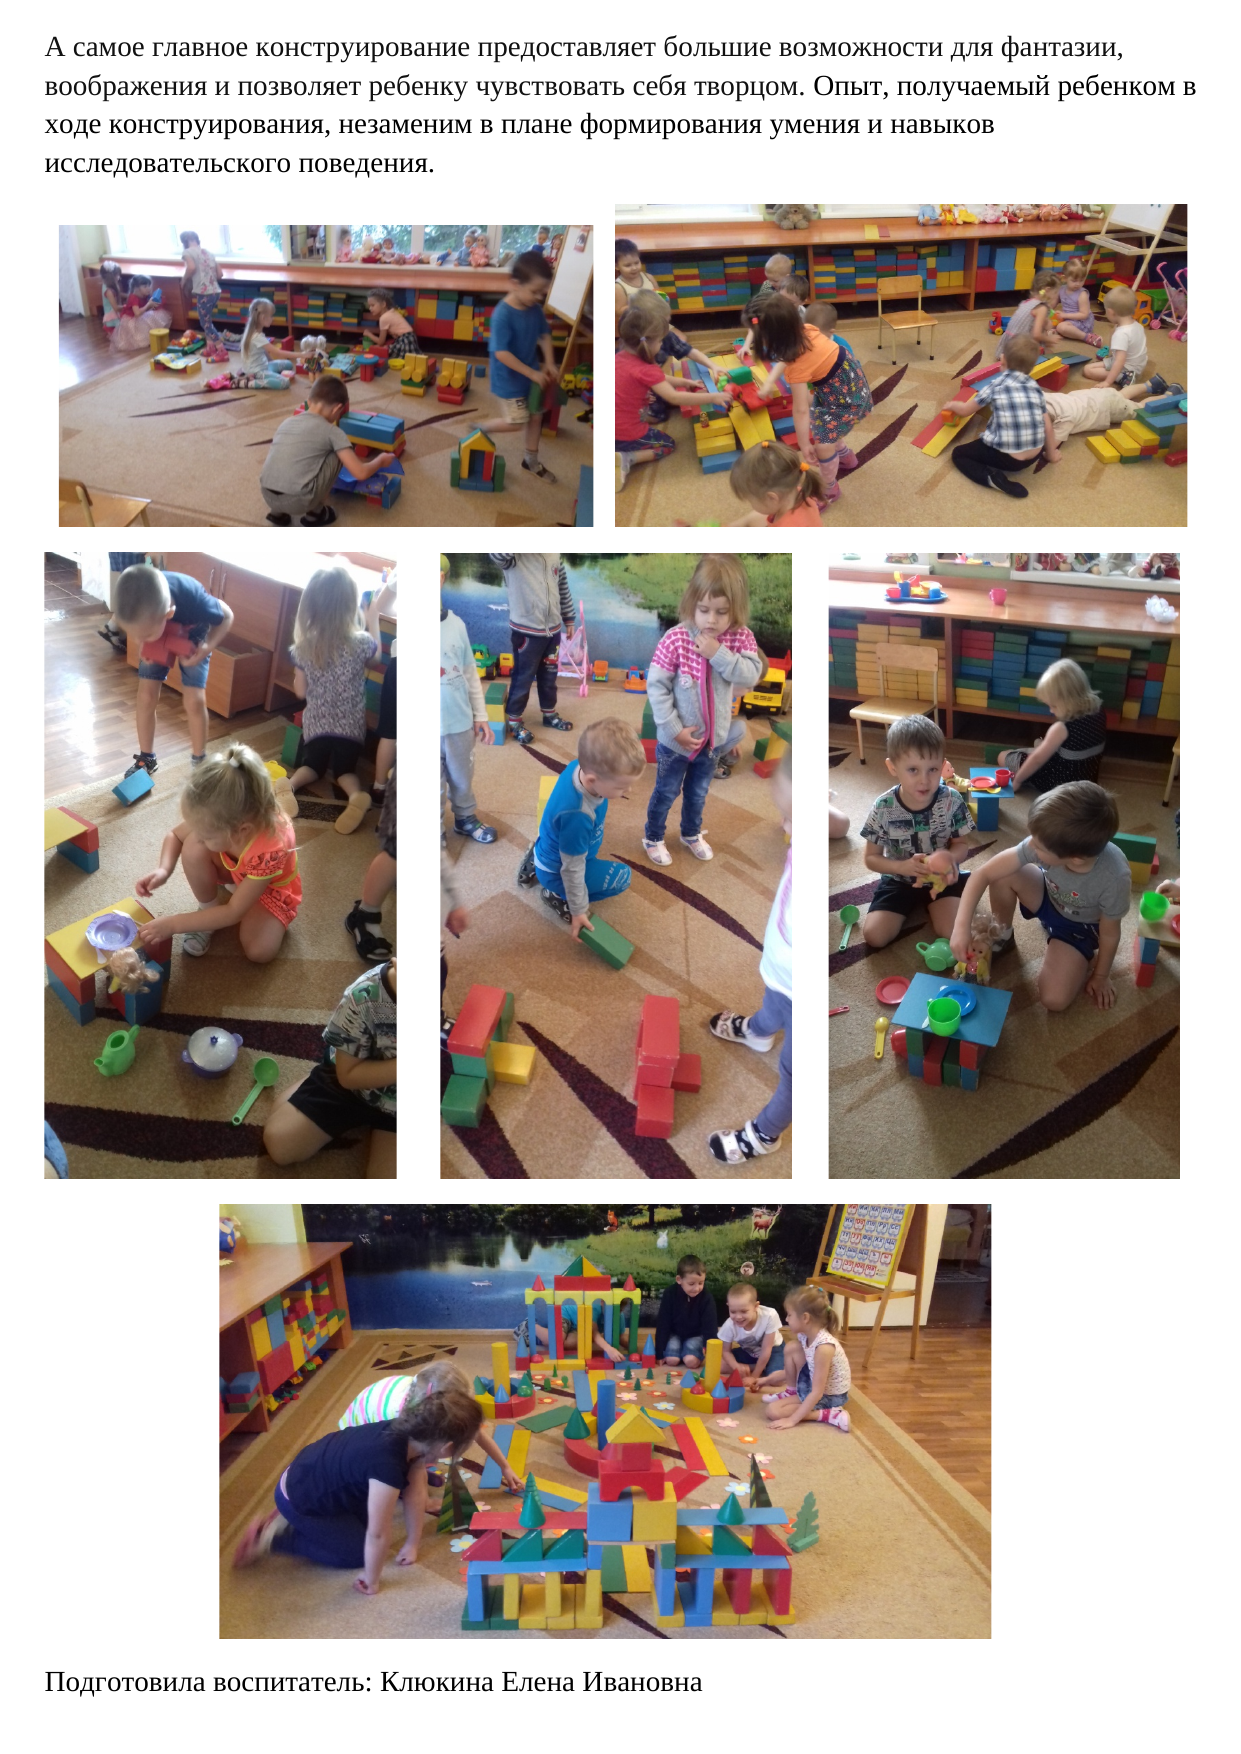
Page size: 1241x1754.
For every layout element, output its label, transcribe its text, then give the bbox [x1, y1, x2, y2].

picture [615, 204, 1188, 527]
text А самое главное конструирование предоставляет большие возможности для фантазии, воображения и позволяет ребенку чувствовать себя творцом. Опыт, получаемый ребенком в ходе конструирования, незаменим в плане формирования умения и навыков исследовательского поведения. [44, 29, 1211, 179]
picture [828, 553, 1180, 1179]
picture [58, 225, 594, 527]
picture [440, 553, 792, 1179]
picture [44, 552, 397, 1179]
text Подготовила воспитатель: Клюкина Елена Ивановна [44, 1664, 1211, 1698]
picture [219, 1204, 992, 1639]
